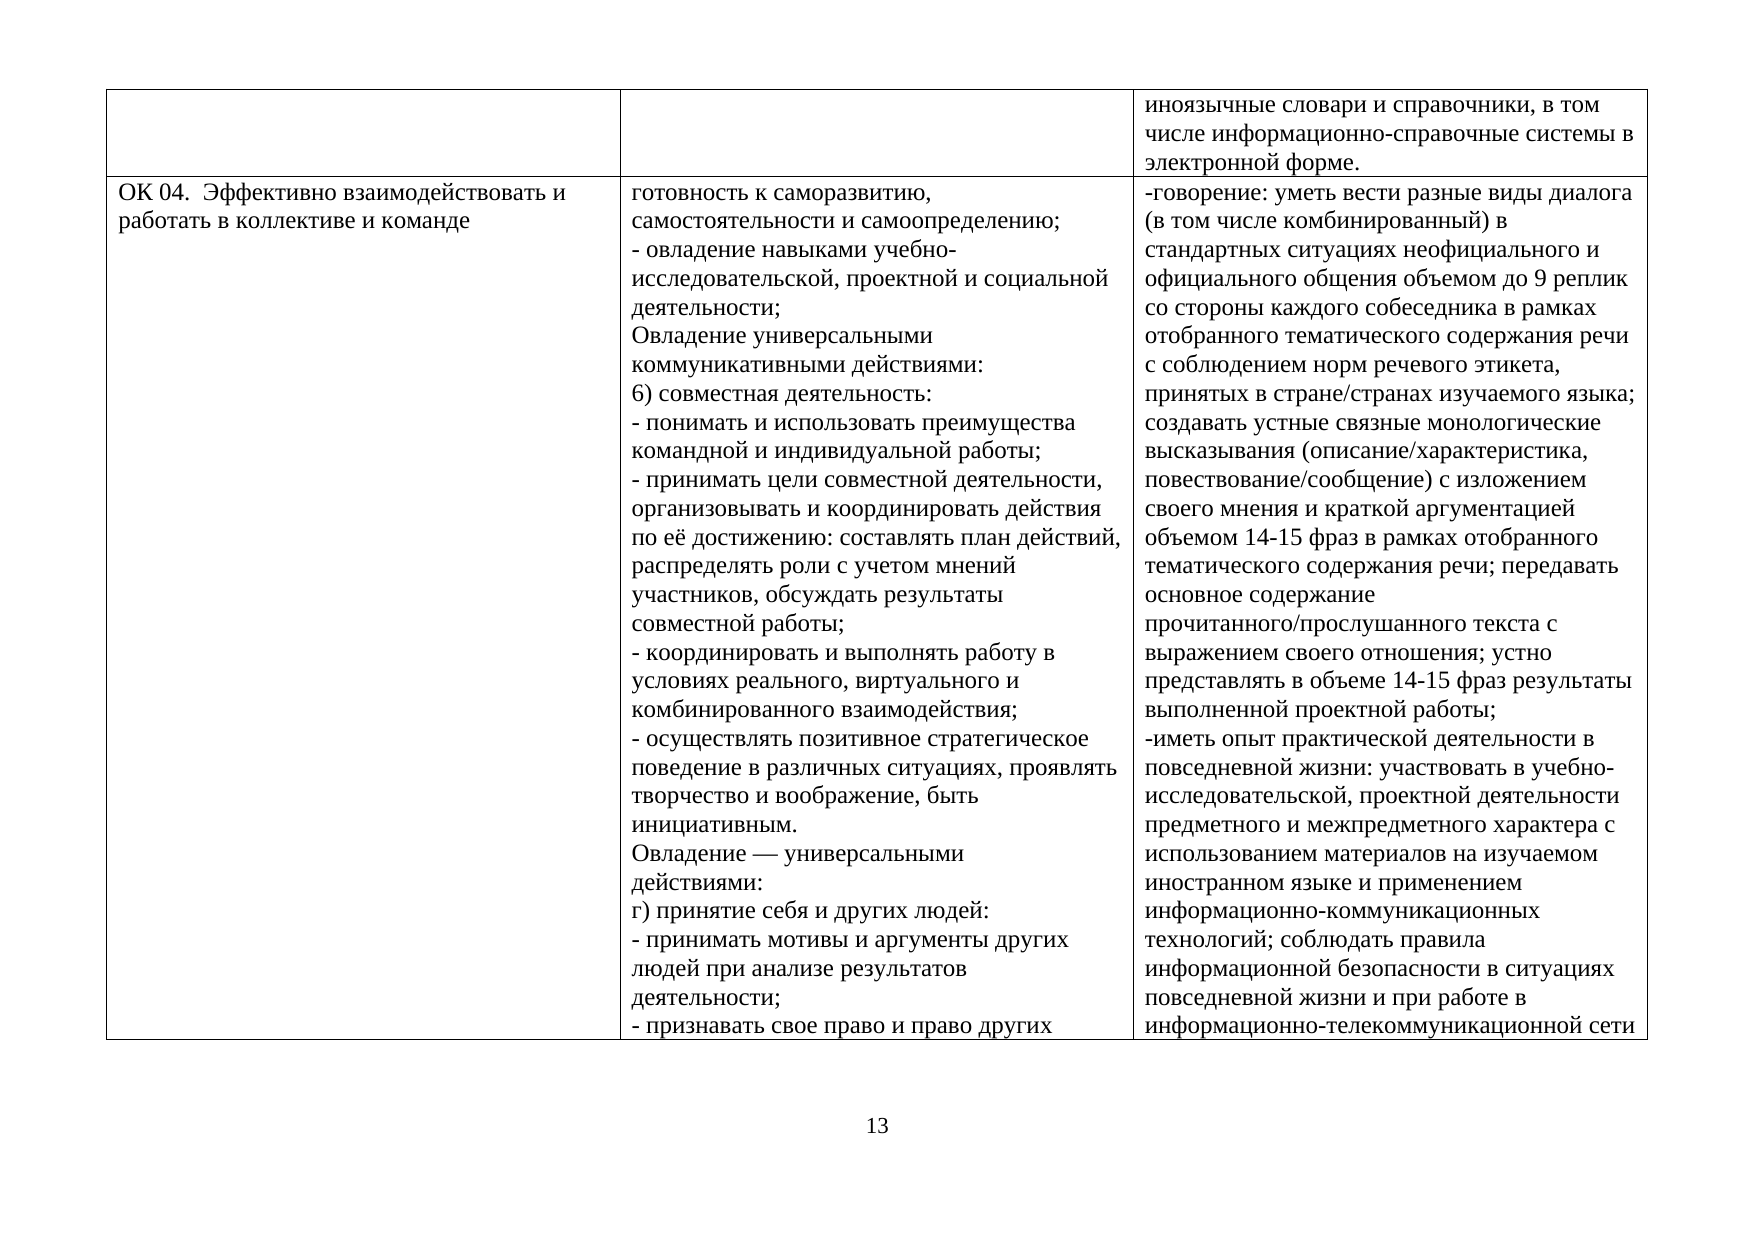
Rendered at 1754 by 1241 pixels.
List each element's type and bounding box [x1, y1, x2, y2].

table_cell [621, 177, 1133, 1039]
table_cell [621, 90, 1133, 176]
table_cell [1134, 177, 1647, 1039]
table_cell [107, 177, 620, 1039]
table_cell [1134, 90, 1647, 176]
table_cell [107, 90, 620, 176]
